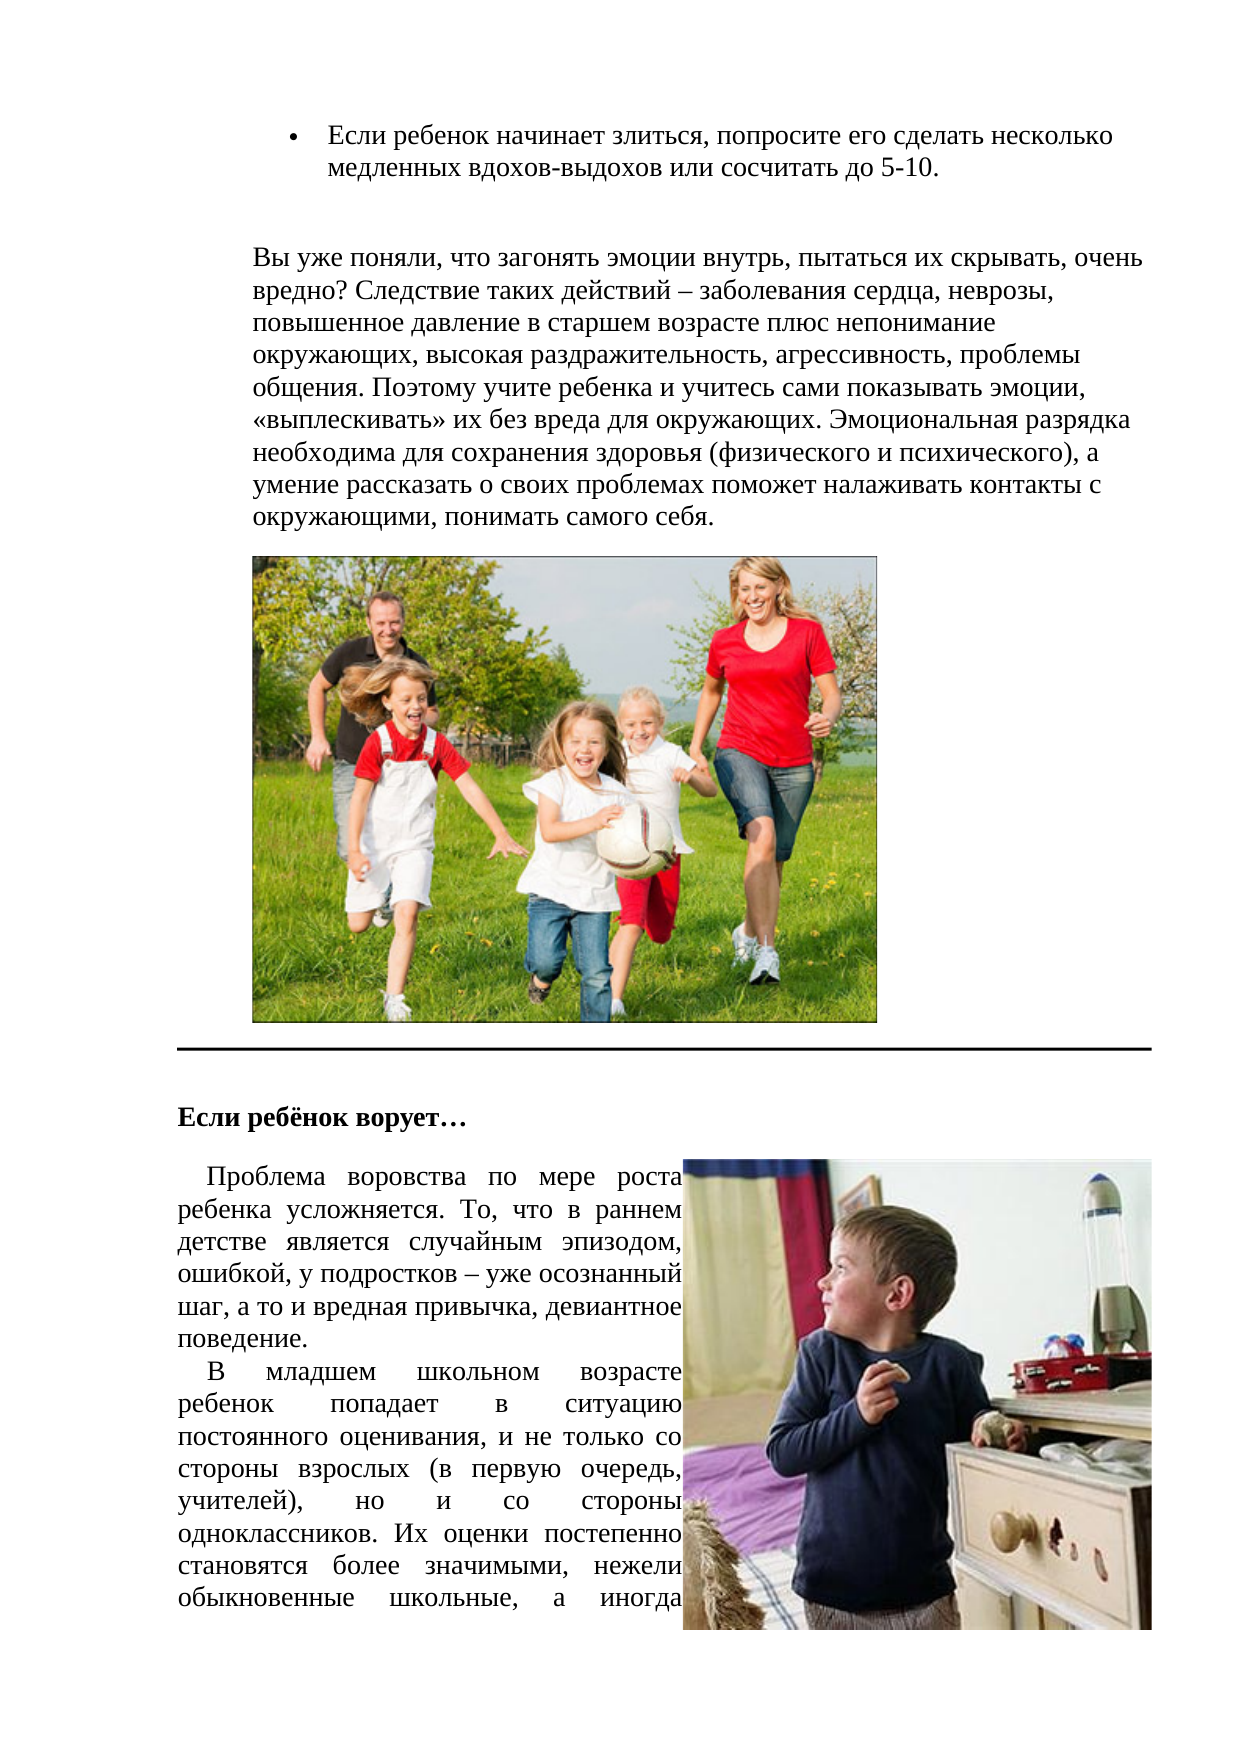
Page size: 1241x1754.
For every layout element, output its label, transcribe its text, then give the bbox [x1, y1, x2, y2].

picture [682, 1159, 1152, 1630]
picture [252, 556, 878, 1023]
text Если ребёнок ворует… [177, 1101, 1152, 1133]
text  Если ребенок начинает злиться, попросите его сделать несколько медленных вдохов-выдохов или сосчитать до 5-10. [290, 118, 1152, 183]
text Проблема воровства по мере роста ребенка усложняется. То, что в раннем детстве является случайным эпизодом, ошибкой, у подростков – уже осознанный шаг, а то и вредная привычка, девиантное поведение. [177, 1159, 682, 1354]
text Вы уже поняли, что загонять эмоции внутрь, пытаться их скрывать, очень вредно? Следствие таких действий – заболевания сердца, неврозы, повышенное давление в старшем возрасте плюс непонимание окружающих, высокая раздражительность, агрессивность, проблемы общения. Поэтому учите ребенка и учитесь сами показывать эмоции, «выплескивать» их без вреда для окружающих. Эмоциональная разрядка необходима для сохранения здоровья (физического и психического), а умение рассказать о своих проблемах поможет налаживать контакты с окружающими, понимать самого себя. [252, 240, 1152, 532]
